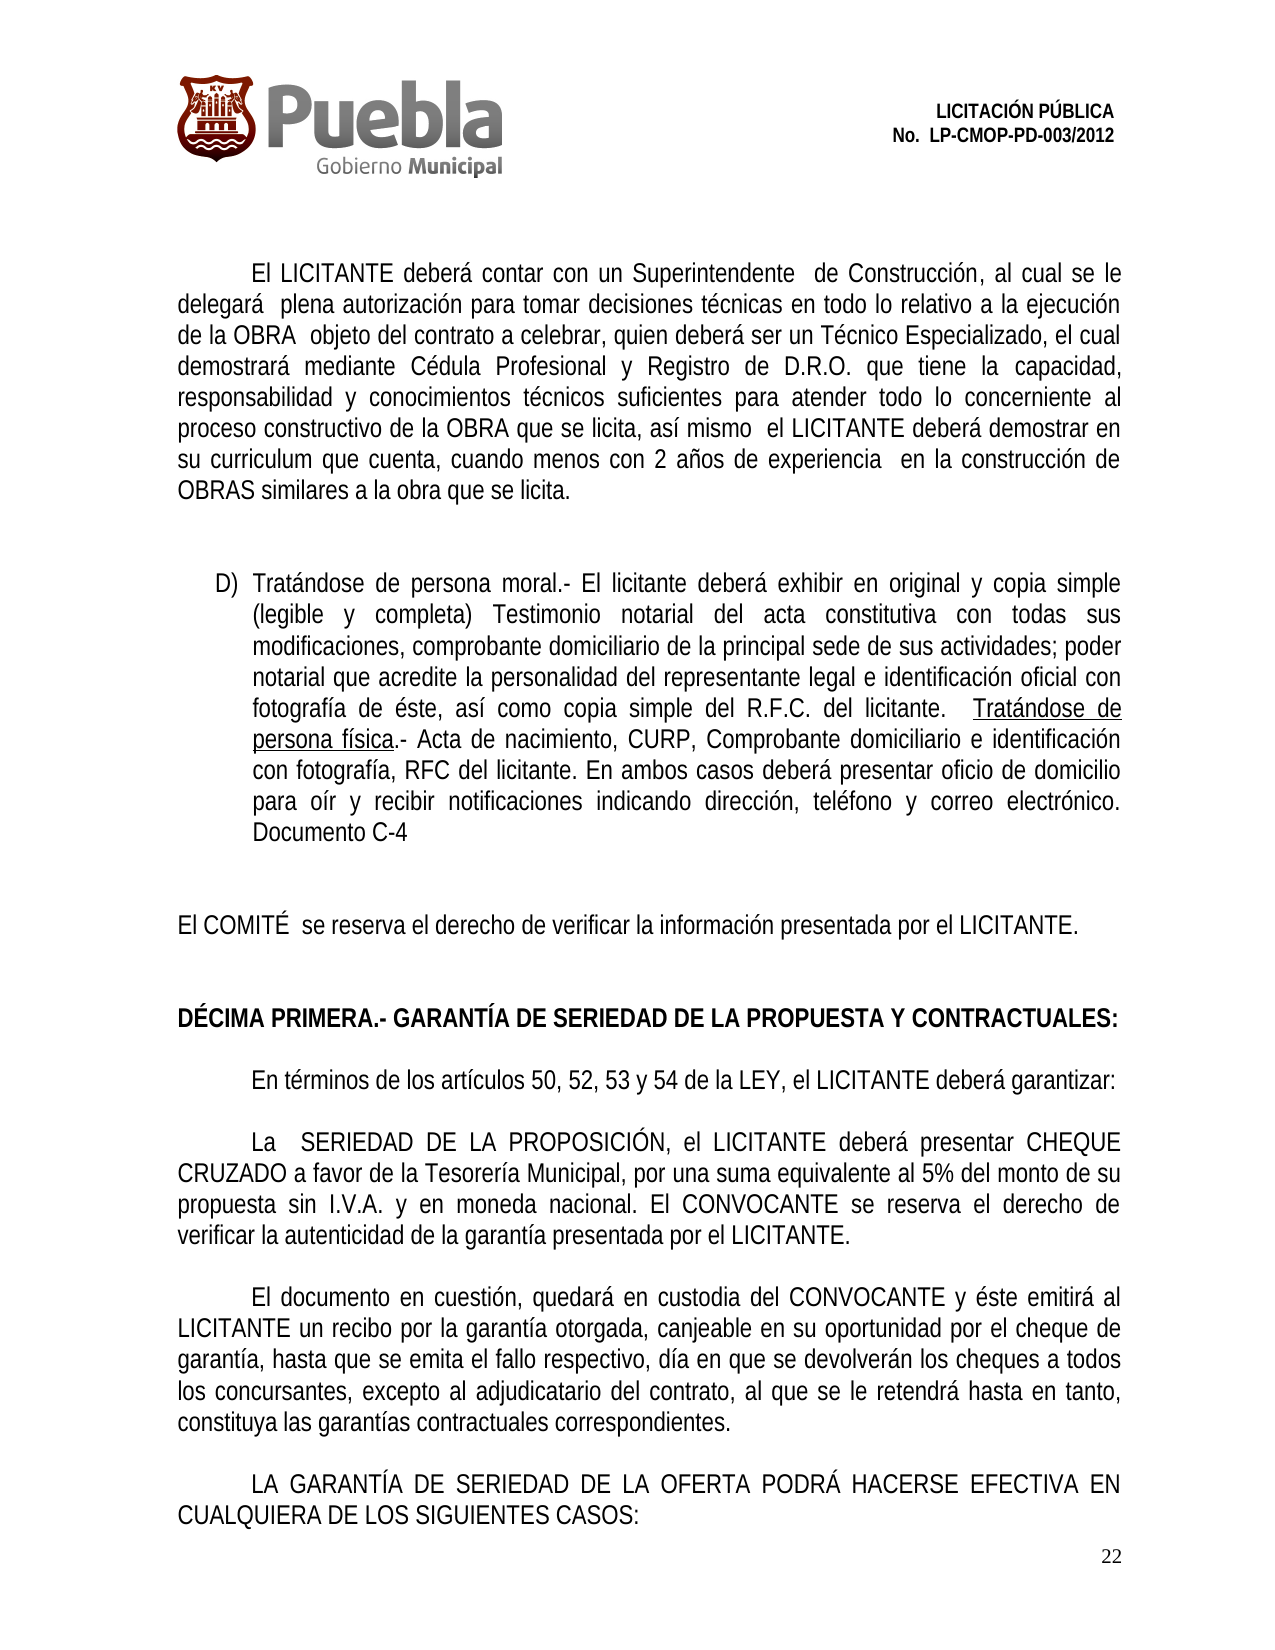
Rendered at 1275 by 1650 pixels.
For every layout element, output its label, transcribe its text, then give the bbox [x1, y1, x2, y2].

text La SERIEDAD DE LA PROPOSICIÓN, el LICITANTE deberá presentar CHEQUE CRUZADO a favor de la Tesorería Municipal, por una suma equivalente al 5% del monto de su propuesta sin I.V.A. y en moneda nacional. El CONVOCANTE se reserva el derecho de verificar la autenticidad de la garantía presentada por el LICITANTE. [177, 1126, 1122, 1251]
text El LICITANTE deberá contar con un Superintendente de Construcción, al cual se le delegará plena autorización para tomar decisiones técnicas en todo lo relativo a la ejecución de la OBRA objeto del contrato a celebrar, quien deberá ser un Técnico Especializado, el cual demostrará mediante Cédula Profesional y Registro de D.R.O. que tiene la capacidad, responsabilidad y conocimientos técnicos suficientes para atender todo lo concerniente al proceso constructivo de la OBRA que se licita, así mismo el LICITANTE deberá demostrar en su curriculum que cuenta, cuando menos con 2 años de experiencia en la construcción de OBRAS similares a la obra que se licita. [177, 257, 1122, 506]
text LA GARANTÍA DE SERIEDAD DE LA OFERTA PODRÁ HACERSE EFECTIVA EN CUALQUIERA DE LOS SIGUIENTES CASOS: [177, 1468, 1122, 1530]
text El documento en cuestión, quedará en custodia del CONVOCANTE y éste emitirá al LICITANTE un recibo por la garantía otorgada, canjeable en su oportunidad por el cheque de garantía, hasta que se emita el fallo respectivo, día en que se devolverán los cheques a todos los concursantes, excepto al adjudicatario del contrato, al que se le retendrá hasta en tanto, constituya las garantías contractuales correspondientes. [177, 1282, 1122, 1437]
text DÉCIMA PRIMERA.- GARANTÍA DE SERIEDAD DE LA PROPUESTA Y CONTRACTUALES: [177, 1002, 1122, 1033]
picture [177, 75, 502, 178]
text En términos de los artículos 50, 52, 53 y 54 de la LEY, el LICITANTE deberá garantizar: [177, 1064, 1122, 1095]
text El COMITÉ se reserva el derecho de verificar la información presentada por el LICITANTE. [177, 909, 1122, 940]
list Tratándose de persona moral.- El licitante deberá exhibir en original y copia simple (legible y completa) Testimonio notarial del acta constitutiva con todas sus modificaciones, comprobante domiciliario de la principal sede de sus actividades; poder notarial que acredite la personalidad del representante legal e identificación oficial con fotografía de éste, así como copia simple del R.F.C. del licitante. Tratándose de persona física.- Acta de nacimiento, CURP, Comprobante domiciliario e identificación con fotografía, RFC del licitante. En ambos casos deberá presentar oficio de domicilio para oír y recibir notificaciones indicando dirección, teléfono y correo electrónico. Documento C-4 [215, 568, 1122, 847]
